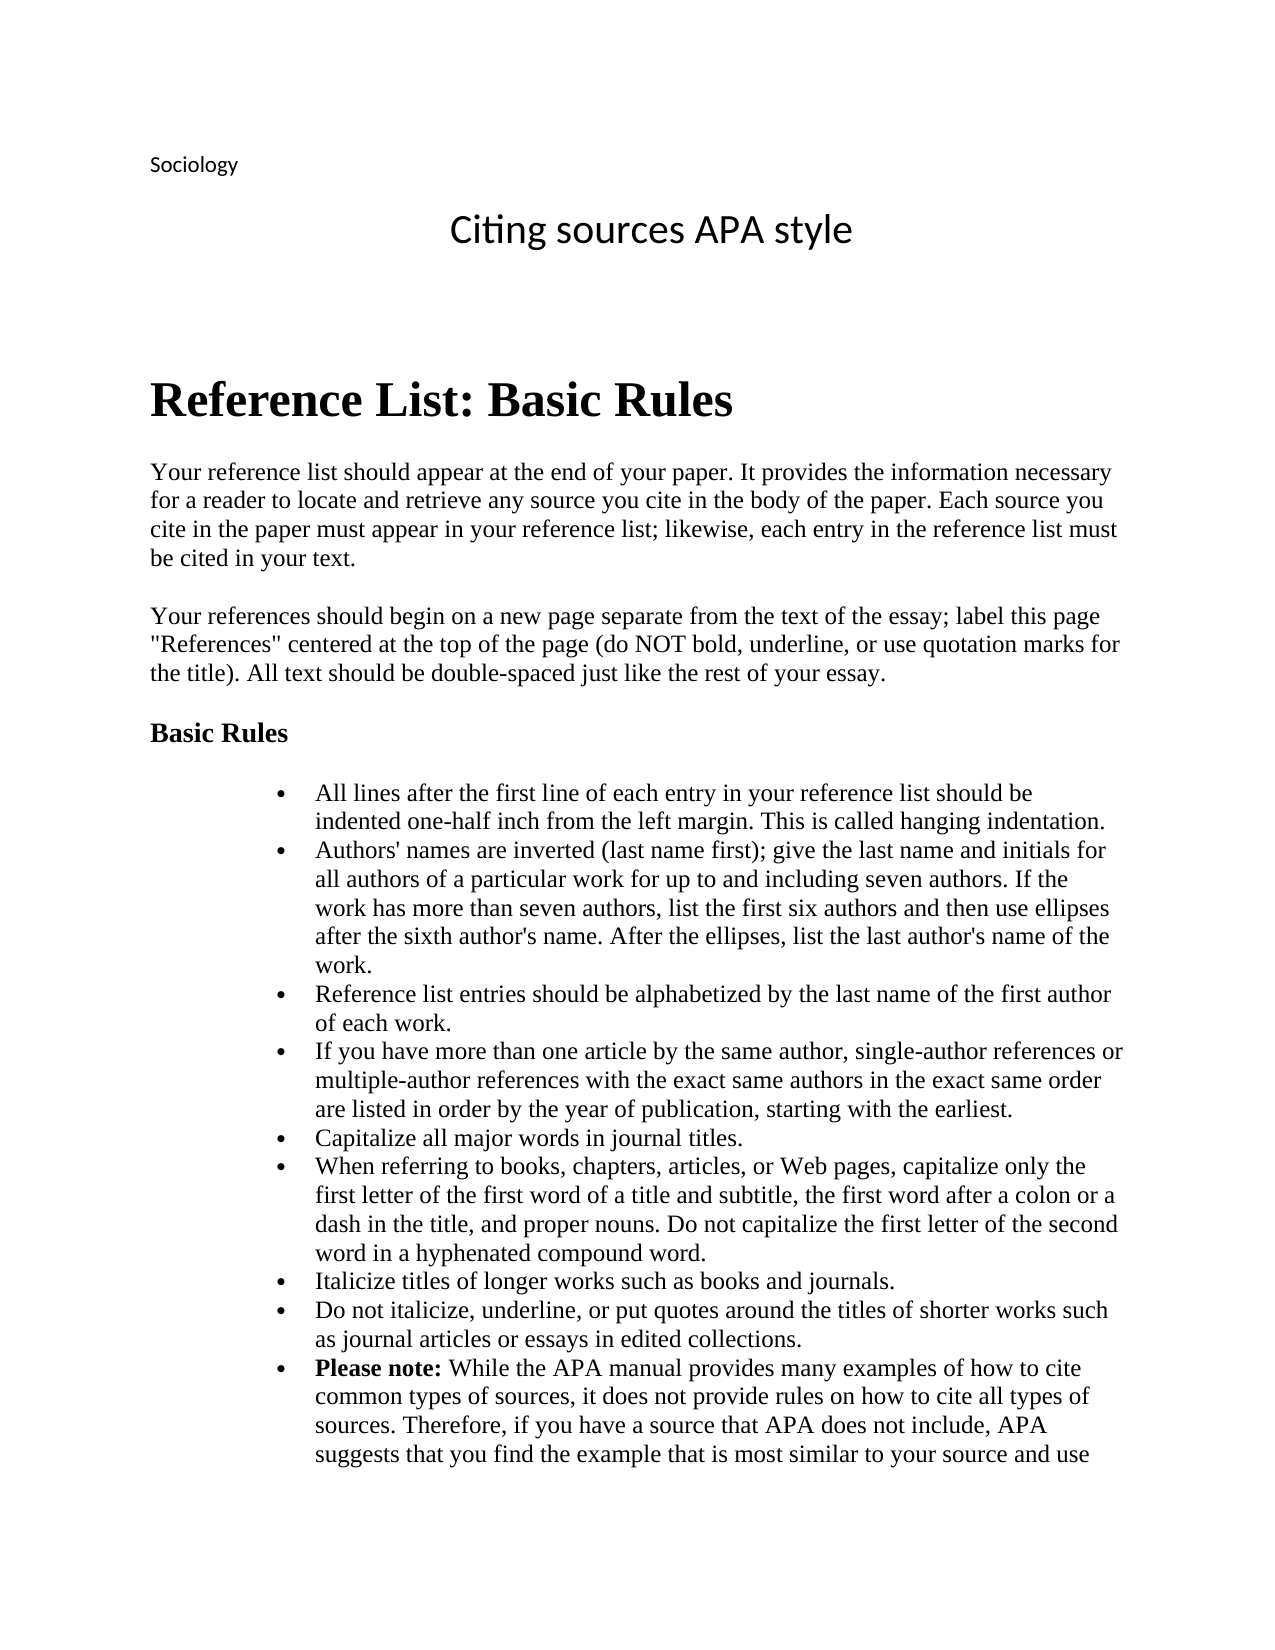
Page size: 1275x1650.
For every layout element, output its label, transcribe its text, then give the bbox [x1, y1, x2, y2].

list Italicize titles of longer works such as books and journals. [277, 1266, 1125, 1295]
list Reference list entries should be alphabetized by the last name of the first author of each work. [277, 979, 1125, 1036]
text Your references should begin on a new page separate from the text of the essay; label this page "References" centered at the top of the page (do NOT bold, underline, or use quotation marks for the title). All text should be double-spaced just like the rest of your essay. [150, 601, 1125, 687]
text Your reference list should appear at the end of your paper. It provides the information necessary for a reader to locate and retrieve any source you cite in the body of the paper. Each source you cite in the paper must appear in your reference list; likewise, each entry in the reference list must be cited in your text. [150, 457, 1125, 572]
list Do not italicize, underline, or put quotes around the titles of shorter works such as journal articles or essays in edited collections. [277, 1295, 1125, 1353]
list All lines after the first line of each entry in your reference list should be indented one-half inch from the left margin. This is called hanging indentation. [277, 778, 1125, 835]
list If you have more than one article by the same author, single-author references or multiple-author references with the exact same authors in the exact same order are listed in order by the year of publication, starting with the earliest. [277, 1036, 1125, 1123]
list Authors' names are inverted (last name first); give the last name and initials for all authors of a particular work for up to and including seven authors. If the work has more than seven authors, list the first six authors and then use ellipses after the sixth author's name. After the ellipses, list the last author's name of the work. [277, 835, 1125, 979]
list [277, 1353, 1125, 1468]
text Basic Rules [150, 716, 1125, 748]
text Citing sources APA style [150, 203, 1125, 254]
list When referring to books, chapters, articles, or Web pages, capitalize only the first letter of the first word of a title and subtitle, the first word after a colon or a dash in the title, and proper nouns. Do not capitalize the first letter of the second word in a hyphenated compound word. [277, 1151, 1125, 1266]
text Reference List: Basic Rules [150, 370, 1125, 427]
text Sociology [150, 150, 1125, 178]
list Capitalize all major words in journal titles. [277, 1123, 1125, 1151]
